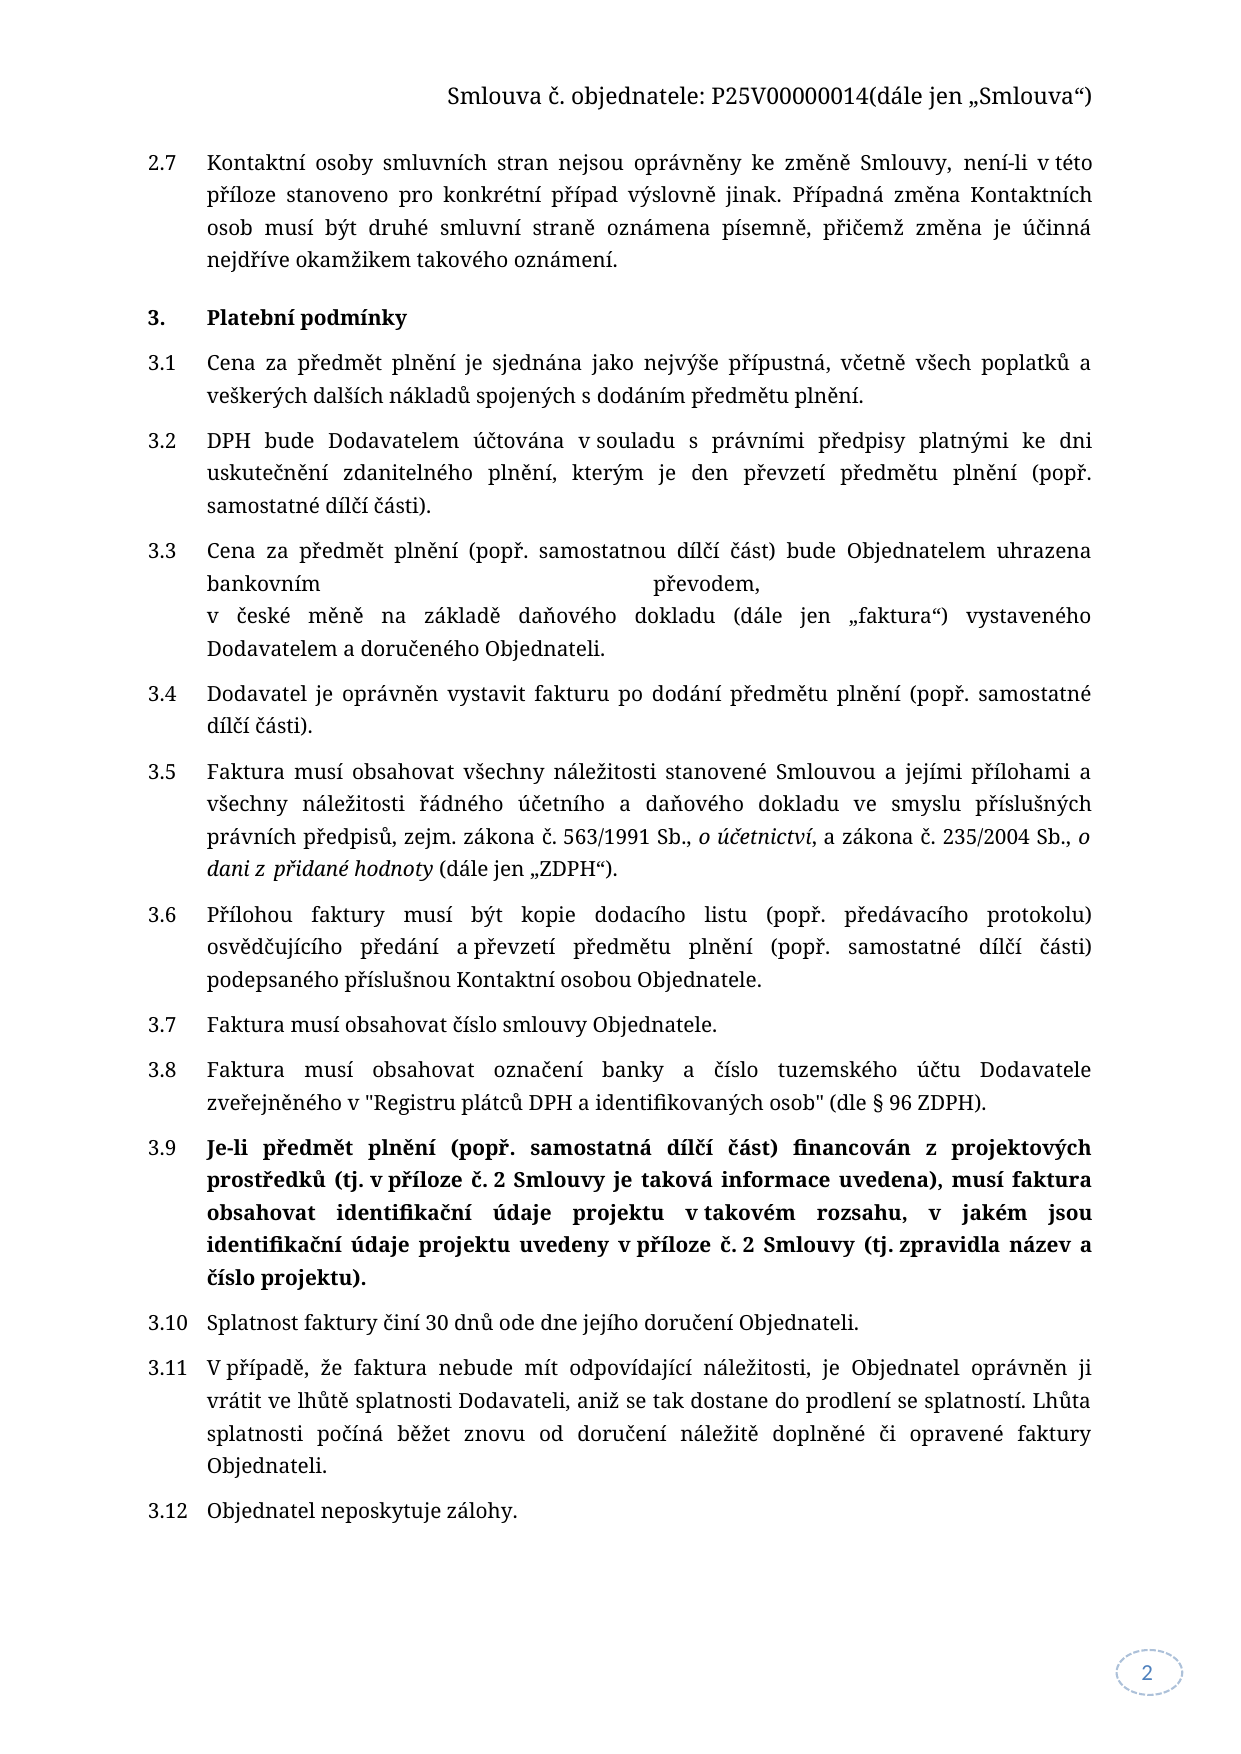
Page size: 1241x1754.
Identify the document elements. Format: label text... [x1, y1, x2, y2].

list Přílohou faktury musí být kopie dodacího listu (popř. předávacího protokolu) osvědčujícího předání a převzetí předmětu plnění (popř. samostatné dílčí části) podepsaného příslušnou Kontaktní osobou Objednatele. [148, 900, 1093, 993]
list Cena za předmět plnění (popř. samostatnou dílčí část) bude Objednatelem uhrazena bankovním převodem, v české měně na základě daňového dokladu (dále jen „faktura“) vystaveného Dodavatelem a doručeného Objednateli. [148, 536, 1093, 662]
list Kontaktní osoby smluvních stran nejsou oprávněny ke změně Smlouvy, není-li v této příloze stanoveno pro konkrétní případ výslovně jinak. Případná změna Kontaktních osob musí být druhé smluvní straně oznámena písemně, přičemž změna je účinná nejdříve okamžikem takového oznámení. [148, 148, 1093, 274]
list Objednatel neposkytuje zálohy. [148, 1496, 1093, 1525]
list DPH bude Dodavatelem účtována v souladu s právními předpisy platnými ke dni uskutečnění zdanitelného plnění, kterým je den převzetí předmětu plnění (popř. samostatné dílčí části). [148, 426, 1093, 519]
list Faktura musí obsahovat označení banky a číslo tuzemského účtu Dodavatele zveřejněného v "Registru plátců DPH a identifikovaných osob" (dle § 96 ZDPH). [148, 1055, 1093, 1116]
list V případě, že faktura nebude mít odpovídající náležitosti, je Objednatel oprávněn ji vrátit ve lhůtě splatnosti Dodavateli, aniž se tak dostane do prodlení se splatností. Lhůta splatnosti počíná běžet znovu od doručení náležitě doplněné či opravené faktury Objednateli. [148, 1353, 1093, 1480]
list Splatnost faktury činí 30 dnů ode dne jejího doručení Objednateli. [148, 1308, 1093, 1337]
list Faktura musí obsahovat číslo smlouvy Objednatele. [148, 1010, 1093, 1038]
list Cena za předmět plnění je sjednána jako nejvýše přípustná, včetně všech poplatků a veškerých dalších nákladů spojených s dodáním předmětu plnění. [148, 348, 1093, 409]
list Platební podmínky [148, 303, 1093, 331]
list Dodavatel je oprávněn vystavit fakturu po dodání předmětu plnění (popř. samostatné dílčí části). [148, 679, 1093, 740]
list Faktura musí obsahovat všechny náležitosti stanovené Smlouvou a jejími přílohami a všechny náležitosti řádného účetního a daňového dokladu ve smyslu příslušných právních předpisů, zejm. zákona č. 563/1991 Sb., o účetnictví, a zákona č. 235/2004 Sb., o dani z přidané hodnoty (dále jen „ZDPH“). [148, 757, 1093, 883]
list Je-li předmět plnění (popř. samostatná dílčí část) financován z projektových prostředků (tj. v příloze č. 2 Smlouvy je taková informace uvedena), musí faktura obsahovat identifikační údaje projektu v takovém rozsahu, v jakém jsou identifikační údaje projektu uvedeny v příloze č. 2 Smlouvy (tj. zpravidla název a číslo projektu). [148, 1133, 1093, 1292]
